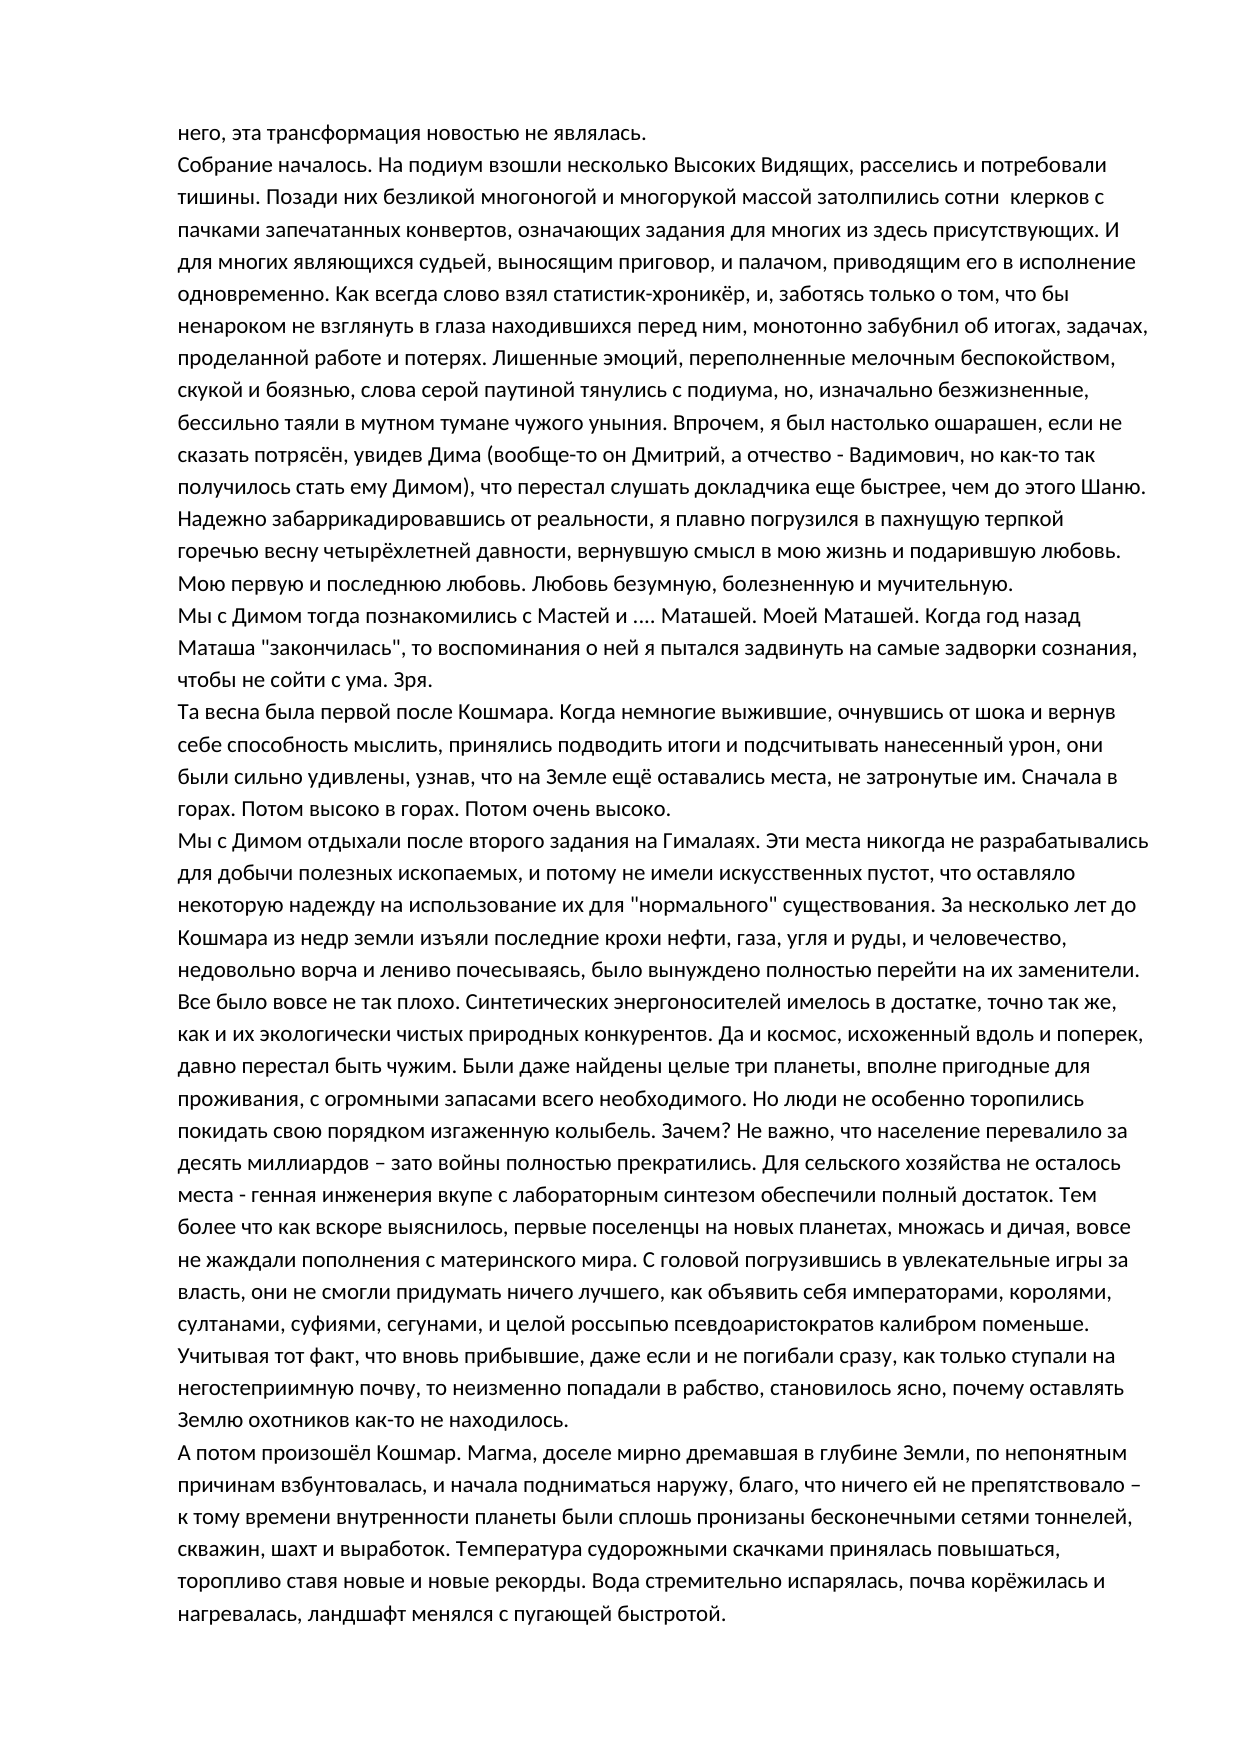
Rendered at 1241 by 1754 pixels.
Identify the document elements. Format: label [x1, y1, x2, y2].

text [177, 118, 1152, 1627]
